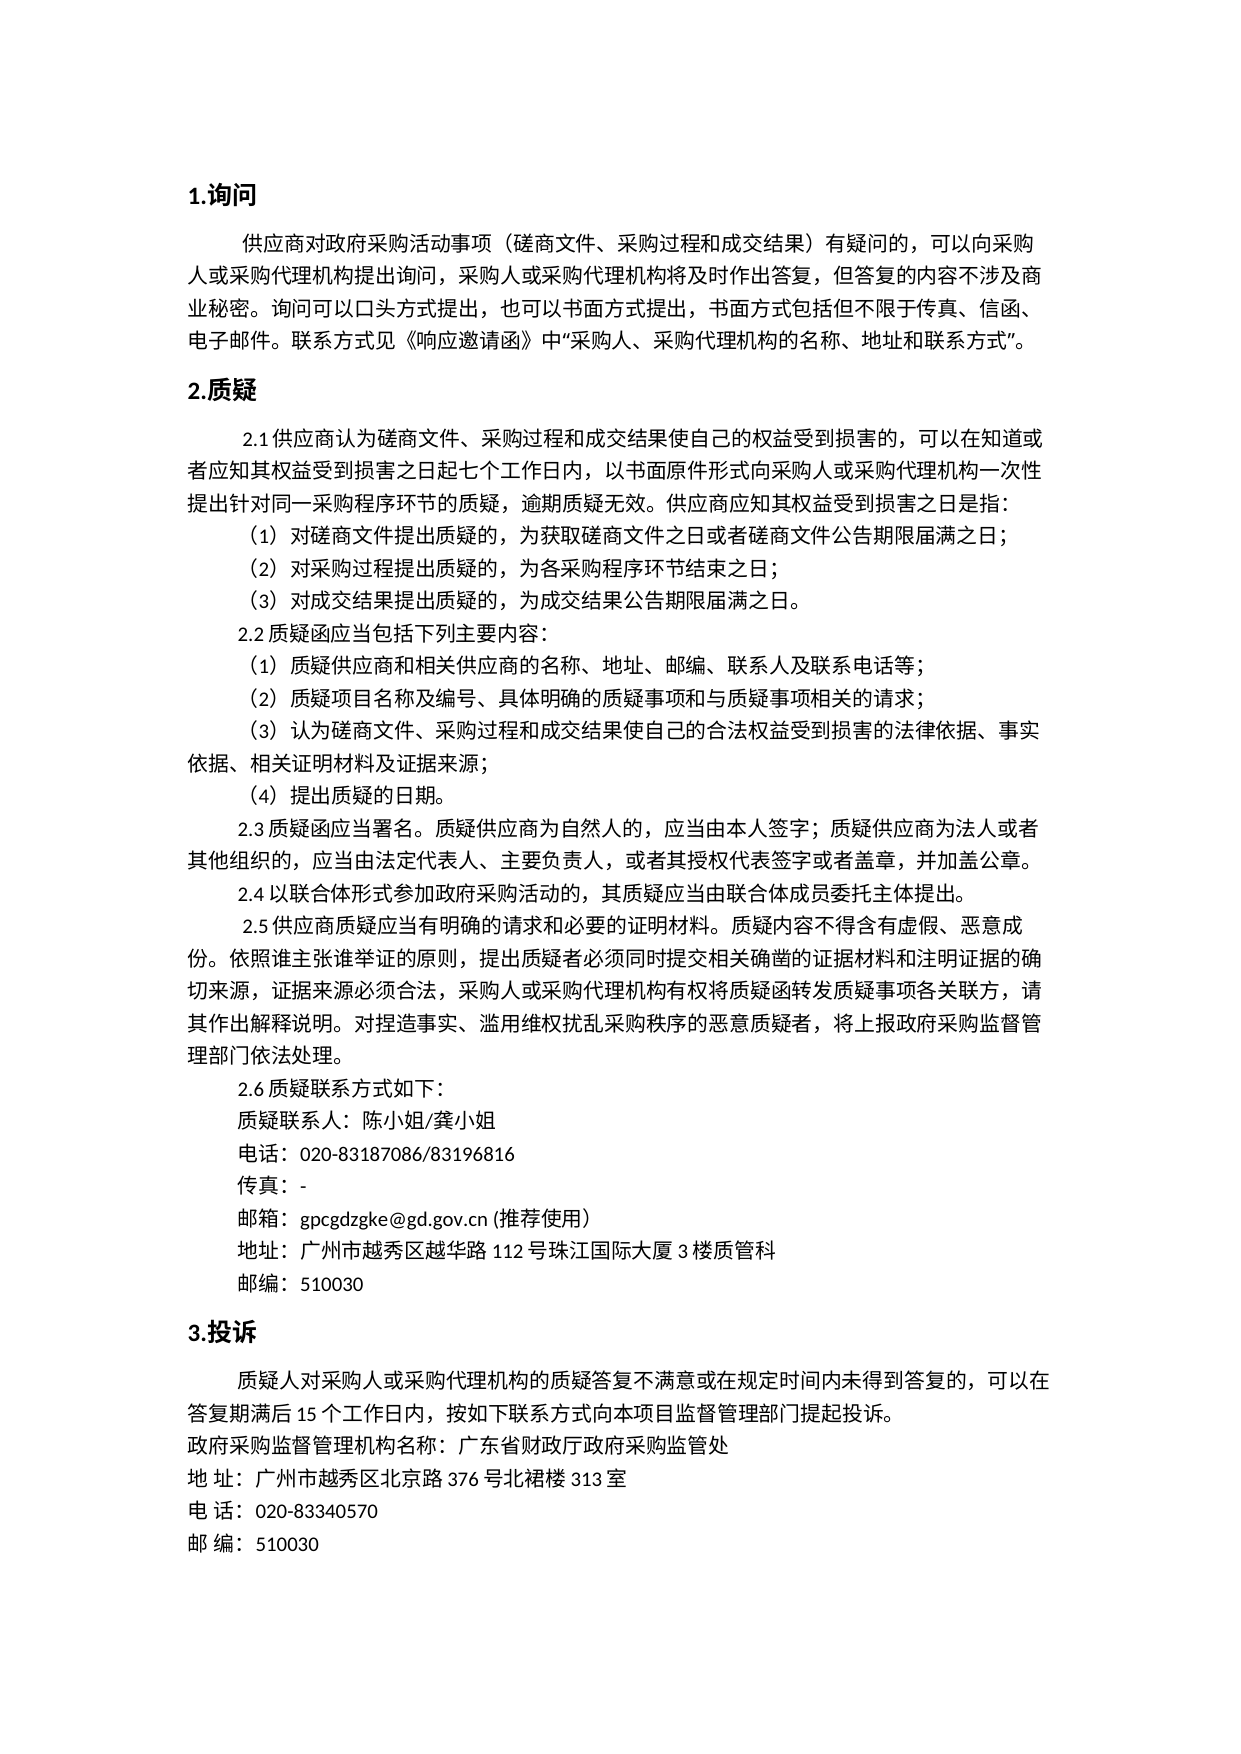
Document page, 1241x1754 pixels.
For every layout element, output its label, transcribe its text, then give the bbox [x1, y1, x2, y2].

text 邮编：510030 [187, 1267, 1053, 1299]
text 2.4以联合体形式参加政府采购活动的，其质疑应当由联合体成员委托主体提出。 [187, 877, 1053, 909]
text 3.投诉 [187, 1299, 1053, 1364]
text 2.6质疑联系方式如下： [187, 1072, 1053, 1104]
text 2.5供应商质疑应当有明确的请求和必要的证明材料。质疑内容不得含有虚假、恶意成份。依照谁主张谁举证的原则，提出质疑者必须同时提交相关确凿的证据材料和注明证据的确切来源，证据来源必须合法，采购人或采购代理机构有权将质疑函转发质疑事项各关联方，请其作出解释说明。对捏造事实、滥用维权扰乱采购秩序的恶意质疑者，将上报政府采购监督管理部门依法处理。 [187, 909, 1053, 1072]
text （3）认为磋商文件、采购过程和成交结果使自己的合法权益受到损害的法律依据、事实依据、相关证明材料及证据来源； [187, 714, 1053, 779]
text （2）对采购过程提出质疑的，为各采购程序环节结束之日； [187, 552, 1053, 584]
text 邮箱：gpcgdzgke@gd.gov.cn (推荐使用） [187, 1202, 1053, 1234]
text 2.质疑 [187, 357, 1053, 422]
text 1.询问 [187, 162, 1053, 227]
text 2.1供应商认为磋商文件、采购过程和成交结果使自己的权益受到损害的，可以在知道或者应知其权益受到损害之日起七个工作日内，以书面原件形式向采购人或采购代理机构一次性提出针对同一采购程序环节的质疑，逾期质疑无效。供应商应知其权益受到损害之日是指： [187, 422, 1053, 519]
text （1）质疑供应商和相关供应商的名称、地址、邮编、联系人及联系电话等； [187, 649, 1053, 682]
text 地 址：广州市越秀区北京路376号北裙楼313室 [187, 1462, 1053, 1494]
text （2）质疑项目名称及编号、具体明确的质疑事项和与质疑事项相关的请求； [187, 682, 1053, 714]
text 政府采购监督管理机构名称：广东省财政厅政府采购监管处 [187, 1429, 1053, 1462]
text 供应商对政府采购活动事项（磋商文件、采购过程和成交结果）有疑问的，可以向采购人或采购代理机构提出询问，采购人或采购代理机构将及时作出答复，但答复的内容不涉及商业秘密。询问可以口头方式提出，也可以书面方式提出，书面方式包括但不限于传真、信函、电子邮件。联系方式见《响应邀请函》中“采购人、采购代理机构的名称、地址和联系方式”。 [187, 227, 1053, 357]
text 2.2质疑函应当包括下列主要内容： [187, 617, 1053, 649]
text 传真：- [187, 1169, 1053, 1202]
text 地址：广州市越秀区越华路112号珠江国际大厦3楼质管科 [187, 1234, 1053, 1267]
text （1）对磋商文件提出质疑的，为获取磋商文件之日或者磋商文件公告期限届满之日； [187, 519, 1053, 552]
text 2.3质疑函应当署名。质疑供应商为自然人的，应当由本人签字；质疑供应商为法人或者其他组织的，应当由法定代表人、主要负责人，或者其授权代表签字或者盖章，并加盖公章。 [187, 812, 1053, 877]
text （3）对成交结果提出质疑的，为成交结果公告期限届满之日。 [187, 584, 1053, 617]
text 电 话：020-83340570 [187, 1494, 1053, 1527]
text 电话：020-83187086/83196816 [187, 1137, 1053, 1169]
text 质疑联系人：陈小姐/龚小姐 [187, 1104, 1053, 1137]
text 质疑人对采购人或采购代理机构的质疑答复不满意或在规定时间内未得到答复的，可以在答复期满后15个工作日内，按如下联系方式向本项目监督管理部门提起投诉。 [187, 1364, 1053, 1429]
text （4）提出质疑的日期。 [187, 779, 1053, 812]
text 邮 编：510030 [187, 1527, 1053, 1559]
